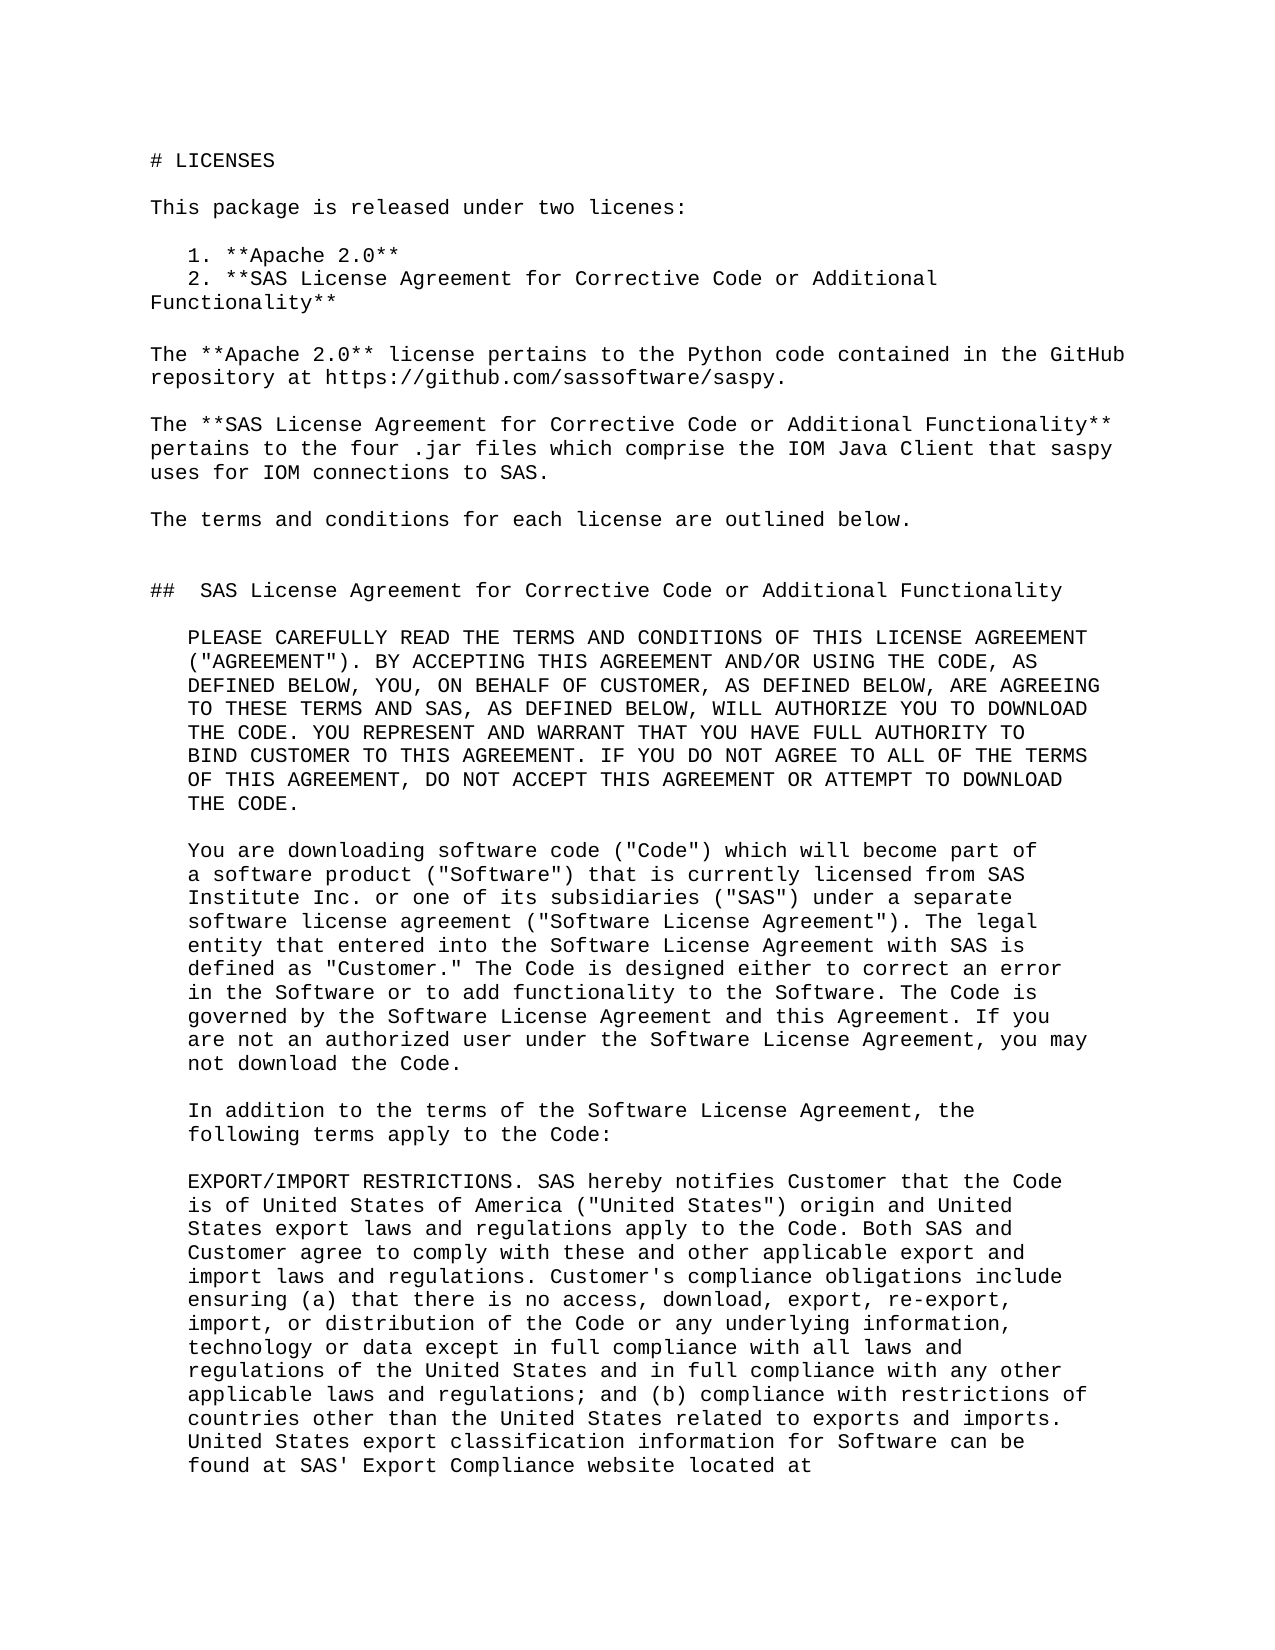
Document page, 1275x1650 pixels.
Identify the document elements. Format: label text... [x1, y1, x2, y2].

text PLEASE CAREFULLY READ THE TERMS AND CONDITIONS OF THIS LICENSE AGREEMENT [150, 627, 1125, 651]
text Customer agree to comply with these and other applicable export and [150, 1242, 1125, 1266]
text The **SAS License Agreement for Corrective Code or Additional Functionality** [150, 414, 1125, 438]
text entity that entered into the Software License Agreement with SAS is [150, 935, 1125, 958]
text OF THIS AGREEMENT, DO NOT ACCEPT THIS AGREEMENT OR ATTEMPT TO DOWNLOAD [150, 769, 1125, 793]
text The terms and conditions for each license are outlined below. [150, 509, 1125, 533]
text not download the Code. [150, 1053, 1125, 1077]
text following terms apply to the Code: [150, 1124, 1125, 1147]
text technology or data except in full compliance with all laws and [150, 1337, 1125, 1360]
text Institute Inc. or one of its subsidiaries ("SAS") under a separate [150, 887, 1125, 911]
text found at SAS' Export Compliance website located at [150, 1455, 1125, 1478]
text DEFINED BELOW, YOU, ON BEHALF OF CUSTOMER, AS DEFINED BELOW, ARE AGREEING [150, 674, 1125, 698]
text In addition to the terms of the Software License Agreement, the [150, 1100, 1125, 1124]
text # LICENSES [150, 150, 1125, 174]
text import, or distribution of the Code or any underlying information, [150, 1313, 1125, 1337]
text software license agreement ("Software License Agreement"). The legal [150, 911, 1125, 935]
text The **Apache 2.0** license pertains to the Python code contained in the GitHub [150, 343, 1125, 367]
text a software product ("Software") that is currently licensed from SAS [150, 864, 1125, 887]
text in the Software or to add functionality to the Software. The Code is [150, 982, 1125, 1006]
text governed by the Software License Agreement and this Agreement. If you [150, 1006, 1125, 1029]
text defined as "Customer." The Code is designed either to correct an error [150, 958, 1125, 982]
text ensuring (a) that there is no access, download, export, re-export, [150, 1289, 1125, 1313]
text States export laws and regulations apply to the Code. Both SAS and [150, 1218, 1125, 1242]
text ## SAS License Agreement for Corrective Code or Additional Functionality [150, 580, 1125, 604]
text EXPORT/IMPORT RESTRICTIONS. SAS hereby notifies Customer that the Code [150, 1171, 1125, 1195]
text ("AGREEMENT"). BY ACCEPTING THIS AGREEMENT AND/OR USING THE CODE, AS [150, 651, 1125, 674]
text are not an authorized user under the Software License Agreement, you may [150, 1029, 1125, 1053]
text This package is released under two licenes: [150, 197, 1125, 221]
text countries other than the United States related to exports and imports. [150, 1408, 1125, 1431]
text regulations of the United States and in full compliance with any other [150, 1360, 1125, 1384]
text uses for IOM connections to SAS. [150, 462, 1125, 485]
text 1. **Apache 2.0** [150, 244, 1125, 268]
text THE CODE. [150, 793, 1125, 816]
text You are downloading software code ("Code") which will become part of [150, 840, 1125, 864]
text pertains to the four .jar files which comprise the IOM Java Client that saspy [150, 438, 1125, 462]
text United States export classification information for Software can be [150, 1431, 1125, 1455]
text import laws and regulations. Customer's compliance obligations include [150, 1266, 1125, 1289]
text THE CODE. YOU REPRESENT AND WARRANT THAT YOU HAVE FULL AUTHORITY TO [150, 722, 1125, 746]
text applicable laws and regulations; and (b) compliance with restrictions of [150, 1384, 1125, 1408]
text BIND CUSTOMER TO THIS AGREEMENT. IF YOU DO NOT AGREE TO ALL OF THE TERMS [150, 746, 1125, 769]
text repository at https://github.com/sassoftware/saspy. [150, 367, 1125, 391]
text 2. **SAS License Agreement for Corrective Code or Additional Functionality** [150, 268, 1125, 316]
text is of United States of America ("United States") origin and United [150, 1195, 1125, 1218]
text TO THESE TERMS AND SAS, AS DEFINED BELOW, WILL AUTHORIZE YOU TO DOWNLOAD [150, 698, 1125, 722]
